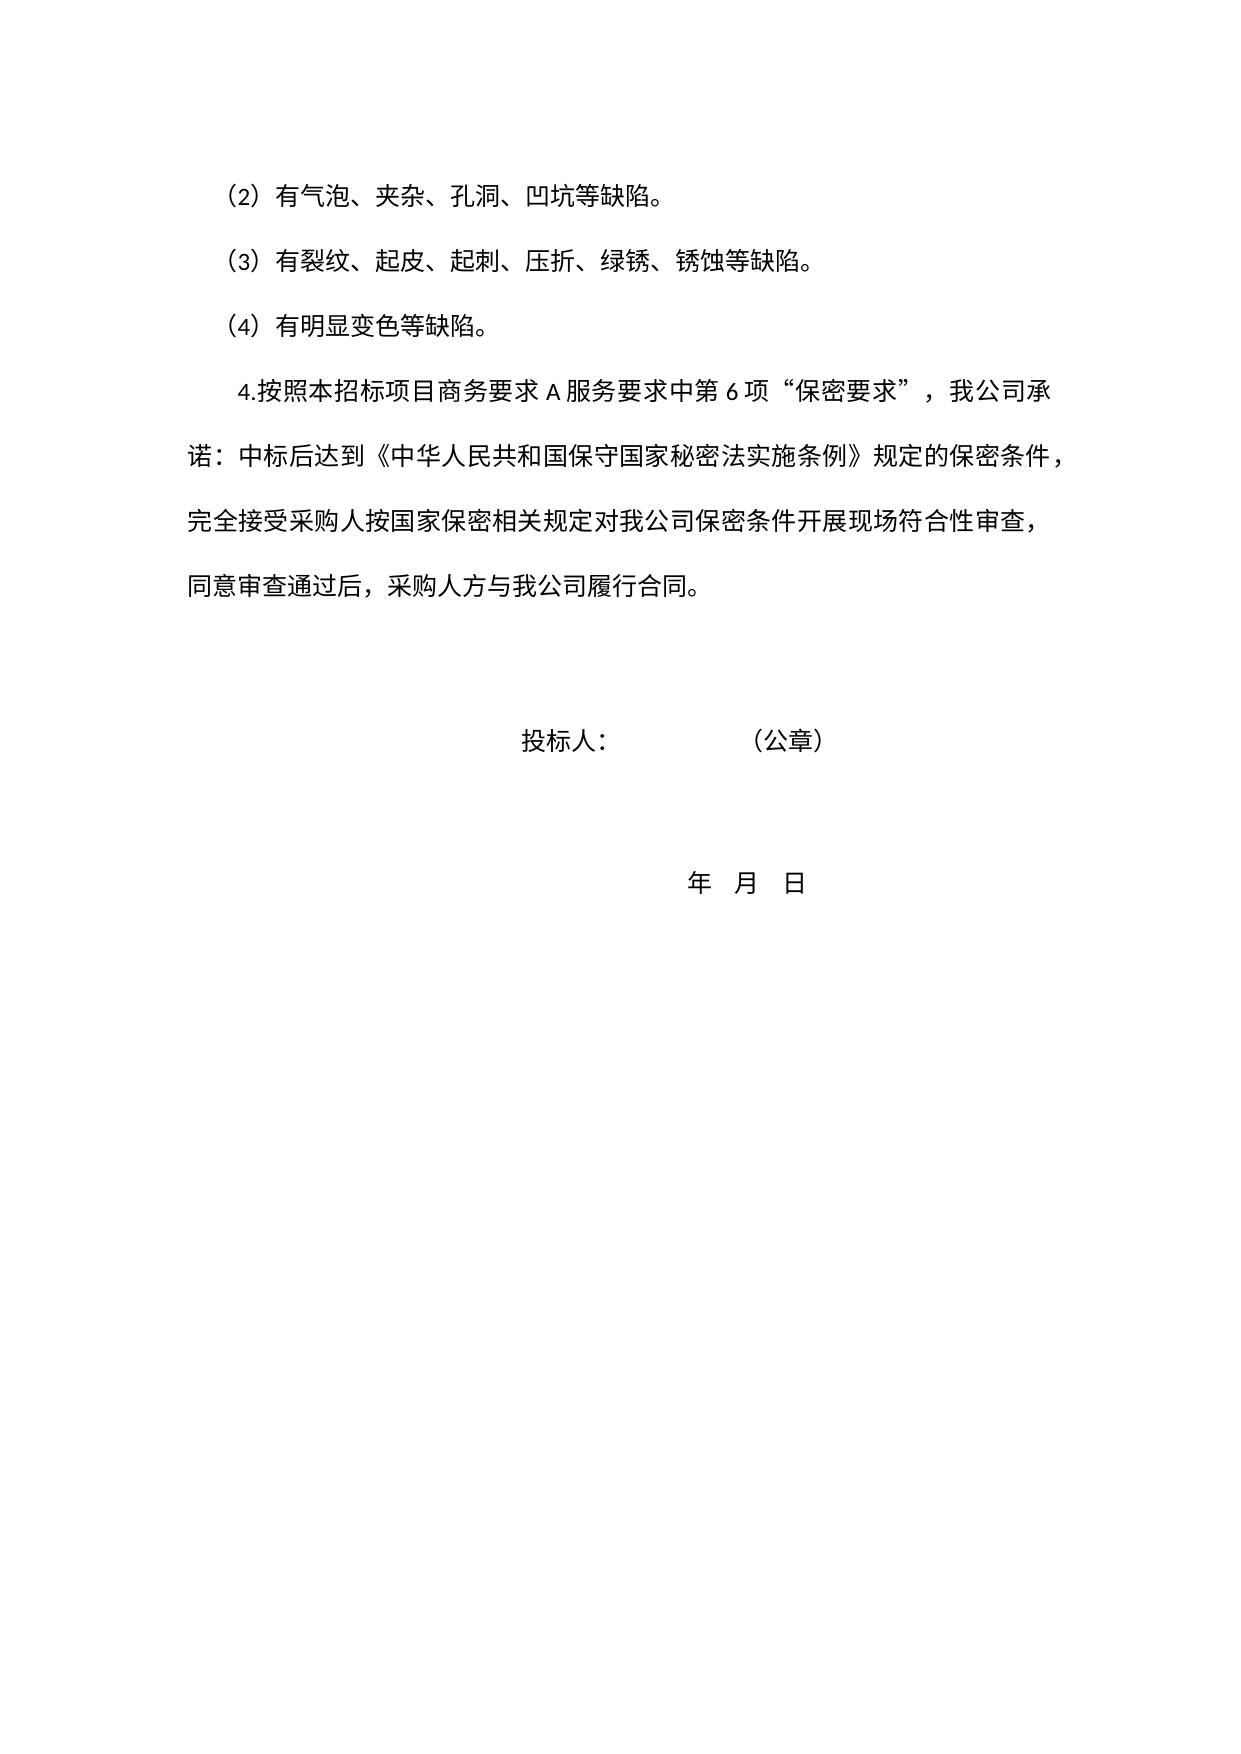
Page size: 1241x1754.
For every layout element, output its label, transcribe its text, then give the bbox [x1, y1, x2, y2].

text （2）有气泡、夹杂、孔洞、凹坑等缺陷。 [187, 162, 1053, 227]
text （4）有明显变色等缺陷。 [187, 292, 1053, 357]
text 4.按照本招标项目商务要求A服务要求中第6项“保密要求”，我公司承诺：中标后达到《中华人民共和国保守国家秘密法实施条例》规定的保密条件，完全接受采购人按国家保密相关规定对我公司保密条件开展现场符合性审查，同意审查通过后，采购人方与我公司履行合同。 [187, 357, 1053, 617]
text （3）有裂纹、起皮、起刺、压折、绿锈、锈蚀等缺陷。 [187, 227, 1053, 292]
text 年 月 日 [187, 849, 1003, 914]
text 投标人： （公章） [187, 707, 1053, 772]
